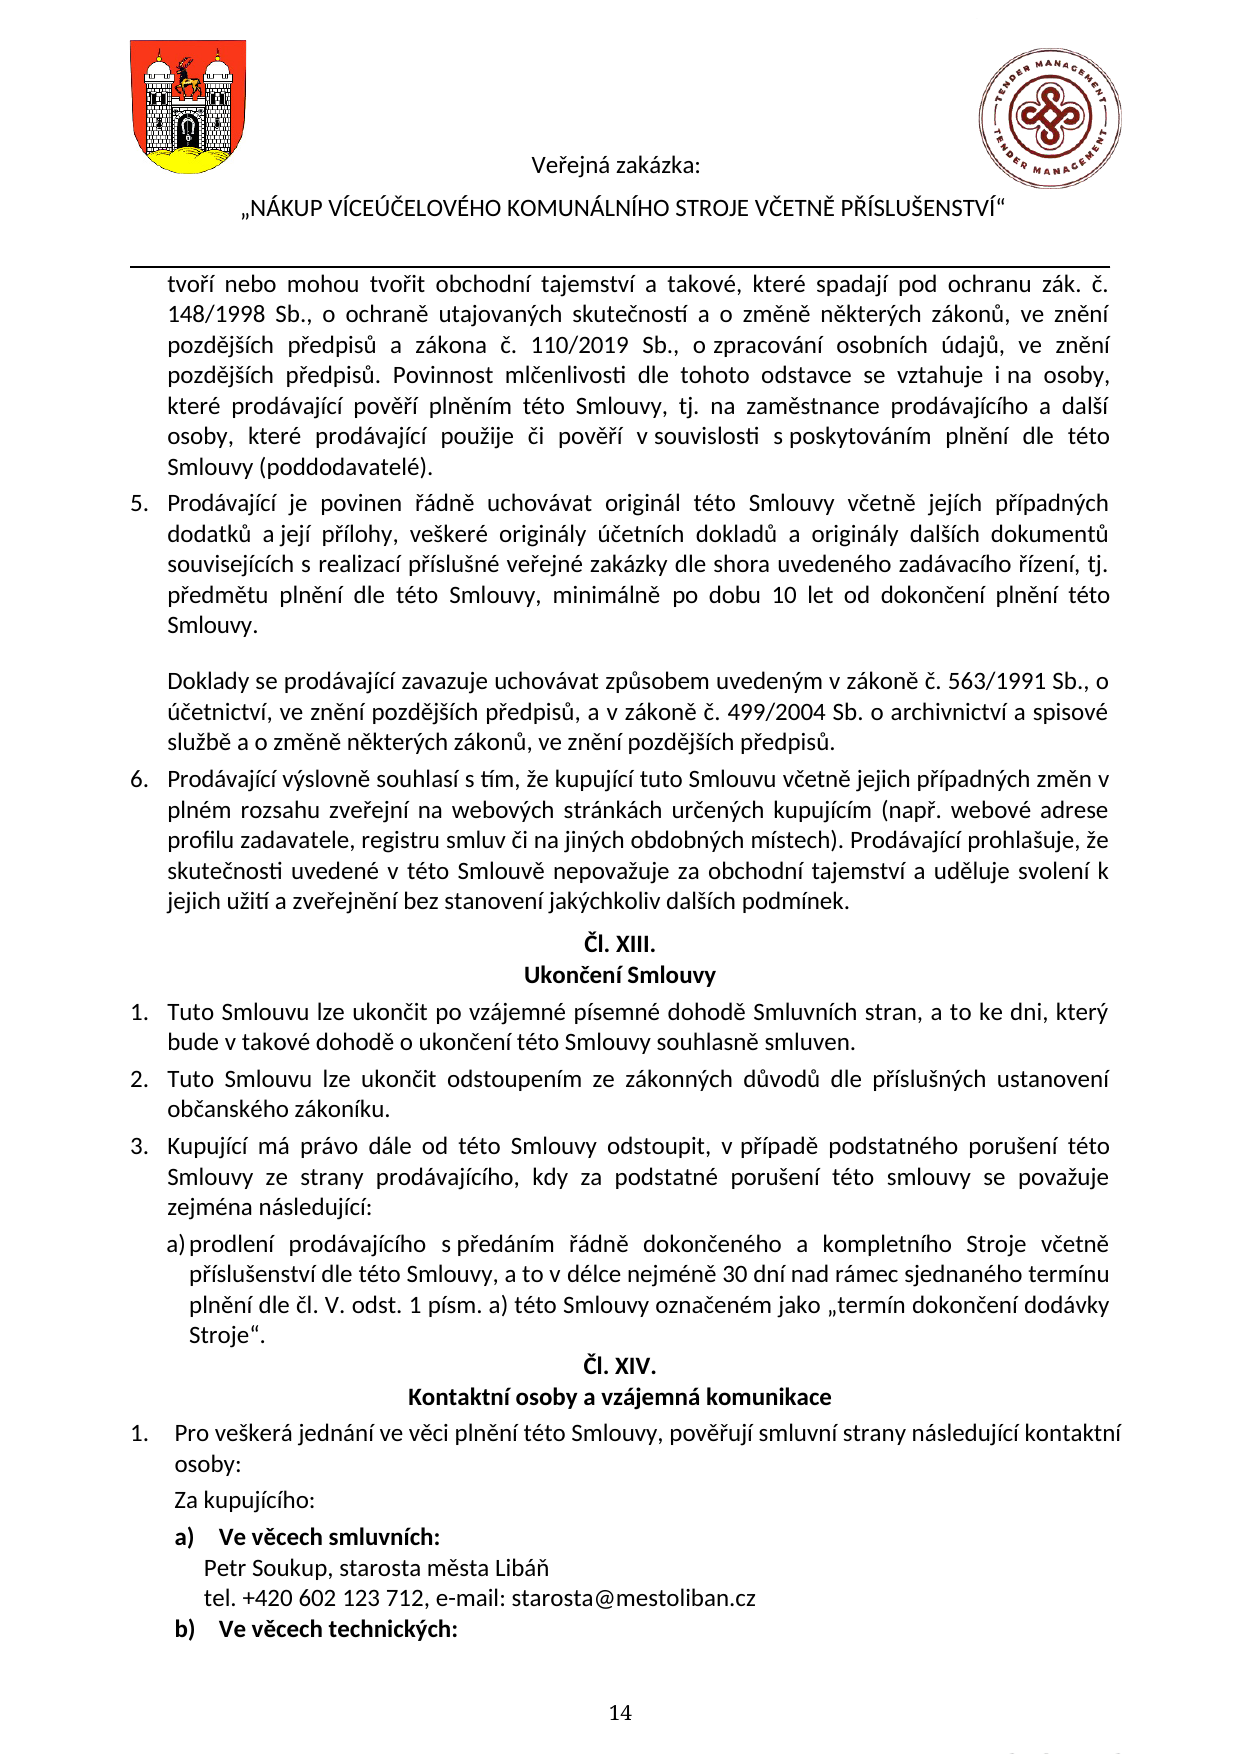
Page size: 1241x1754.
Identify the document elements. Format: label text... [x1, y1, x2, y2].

text tel. +420 602 123 712, e-mail: starosta@mestoliban.cz [204, 1582, 1110, 1613]
list Tuto Smlouvu lze ukončit po vzájemné písemné dohodě Smluvních stran, a to ke dni, který bude v takové dohodě o ukončení této Smlouvy souhlasně smluven. [130, 996, 1110, 1057]
list prodlení prodávajícího s předáním řádně dokončeného a kompletního Stroje včetně příslušenství dle této Smlouvy, a to v délce nejméně 30 dní nad rámec sjednaného termínu plnění dle čl. V. odst. 1 písm. a) této Smlouvy označeném jako „termín dokončení dodávky Stroje“. [166, 1228, 1110, 1350]
picture [976, 18, 1122, 189]
text Doklady se prodávající zavazuje uchovávat způsobem uvedeným v zákoně č. 563/1991 Sb., o účetnictví, ve znění pozdějších předpisů, a v zákoně č. 499/2004 Sb. o archivnictví a spisové službě a o změně některých zákonů, ve znění pozdějších předpisů. [167, 665, 1110, 757]
list Ve věcech smluvních: [174, 1521, 1110, 1552]
list Ve věcech technických: [174, 1613, 1110, 1643]
text Za kupujícího: [174, 1485, 1110, 1515]
text Čl. XIV. [130, 1350, 1110, 1381]
list Prodávající výslovně souhlasí s tím, že kupující tuto Smlouvu včetně jejich případných změn v plném rozsahu zveřejní na webových stránkách určených kupujícím (např. webové adrese profilu zadavatele, registru smluv či na jiných obdobných místech). Prodávající prohlašuje, že skutečnosti uvedené v této Smlouvě nepovažuje za obchodní tajemství a uděluje svolení k jejich užití a zveřejnění bez stanovení jakýchkoliv dalších podmínek. [130, 763, 1110, 916]
list Prodávající je povinen řádně uchovávat originál této Smlouvy včetně jejích případných dodatků a její přílohy, veškeré originály účetních dokladů a originály dalších dokumentů souvisejících s realizací příslušné veřejné zakázky dle shora uvedeného zadávacího řízení, tj. předmětu plnění dle této Smlouvy, minimálně po dobu 10 let od dokončení plnění této Smlouvy. [130, 488, 1110, 640]
list Kupující má právo dále od této Smlouvy odstoupit, v případě podstatného porušení této Smlouvy ze strany prodávajícího, kdy za podstatné porušení této smlouvy se považuje zejména následující: [130, 1130, 1110, 1222]
text Kontaktní osoby a vzájemná komunikace [130, 1381, 1110, 1411]
list Tuto Smlouvu lze ukončit odstoupením ze zákonných důvodů dle příslušných ustanovení občanského zákoníku. [130, 1063, 1110, 1124]
picture [129, 40, 247, 174]
text Čl. XIII. [130, 928, 1110, 959]
subtitle Ukončení Smlouvy [130, 959, 1110, 989]
list Pro veškerá jednání ve věci plnění této Smlouvy, pověřují smluvní strany následující kontaktní osoby: [130, 1417, 1134, 1478]
text Petr Soukup, starosta města Libáň [204, 1552, 1110, 1582]
